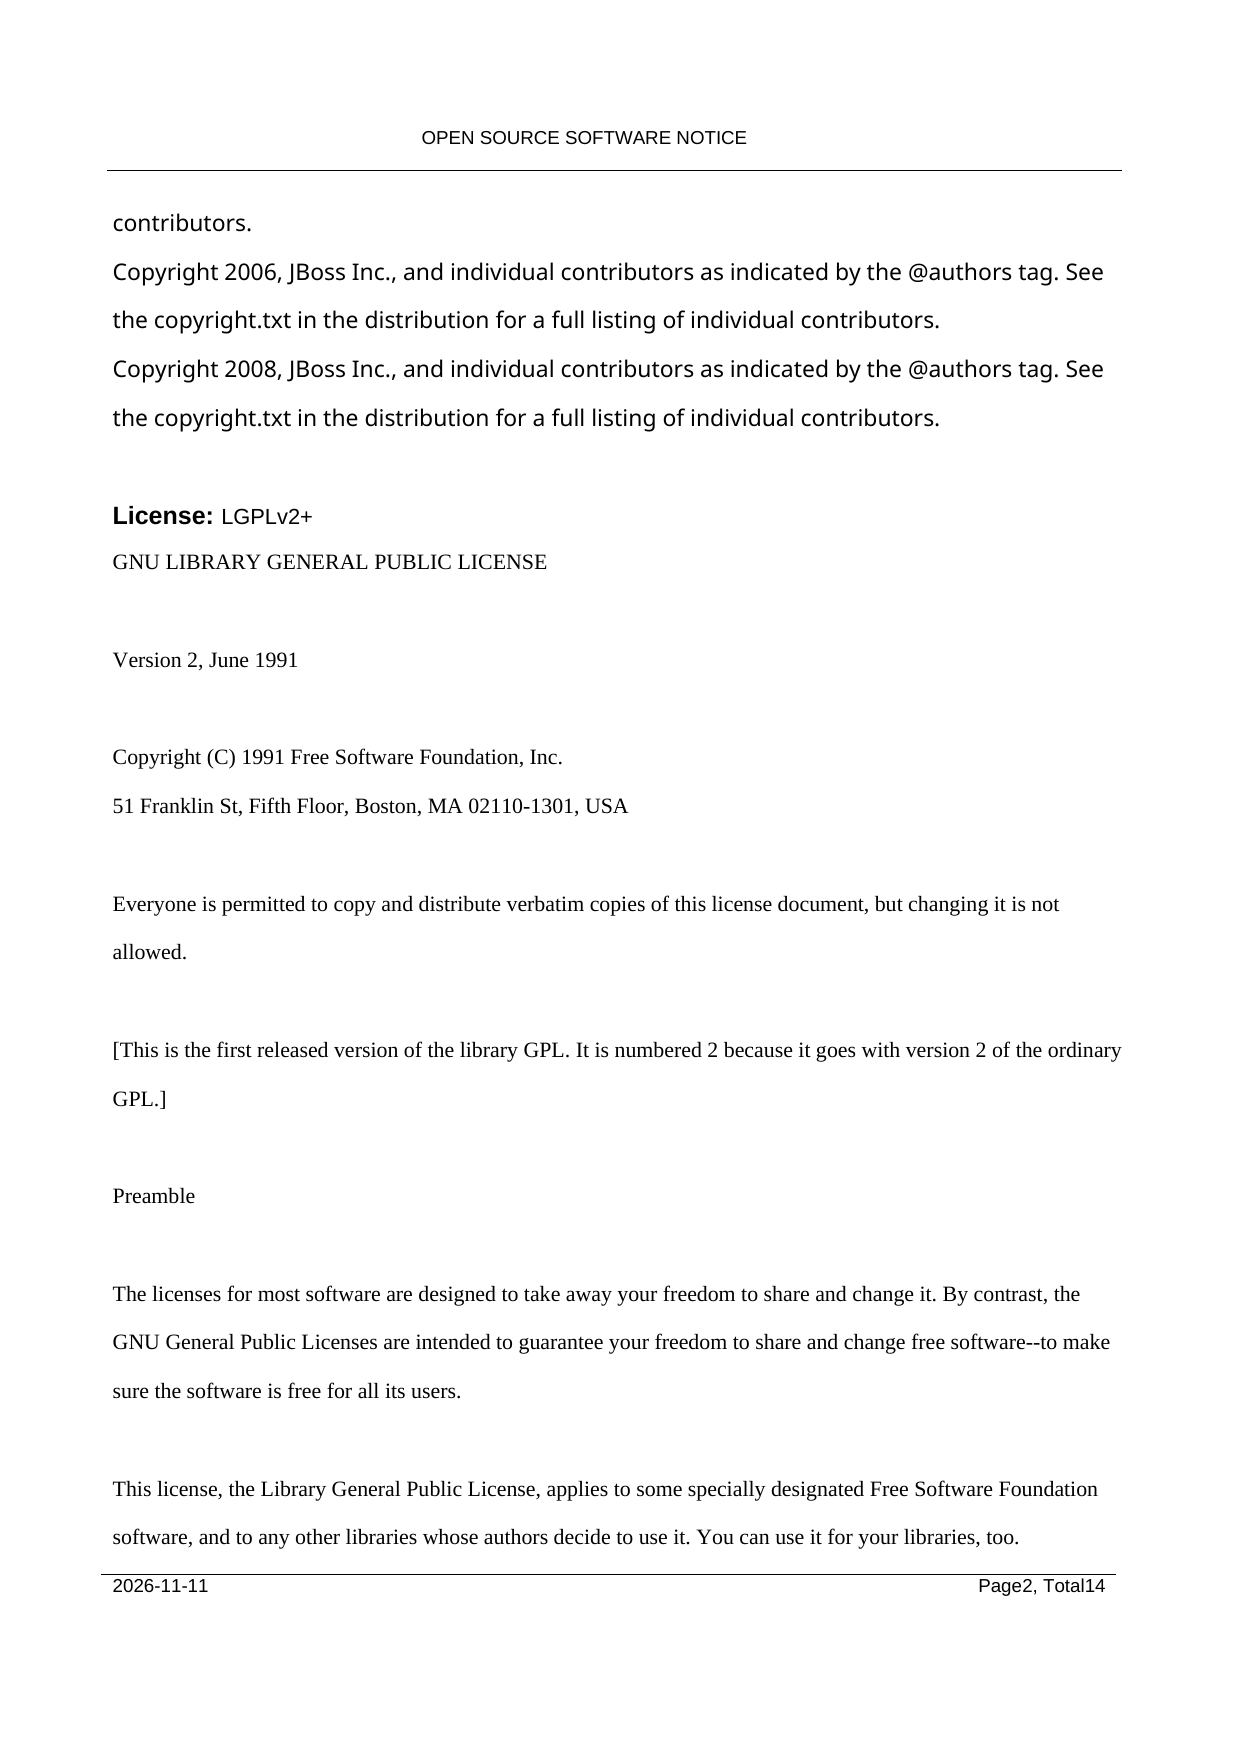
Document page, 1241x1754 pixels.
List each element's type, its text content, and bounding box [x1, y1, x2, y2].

text License: LGPLv2+ [112, 499, 1128, 531]
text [112, 206, 1128, 483]
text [112, 546, 1128, 1553]
